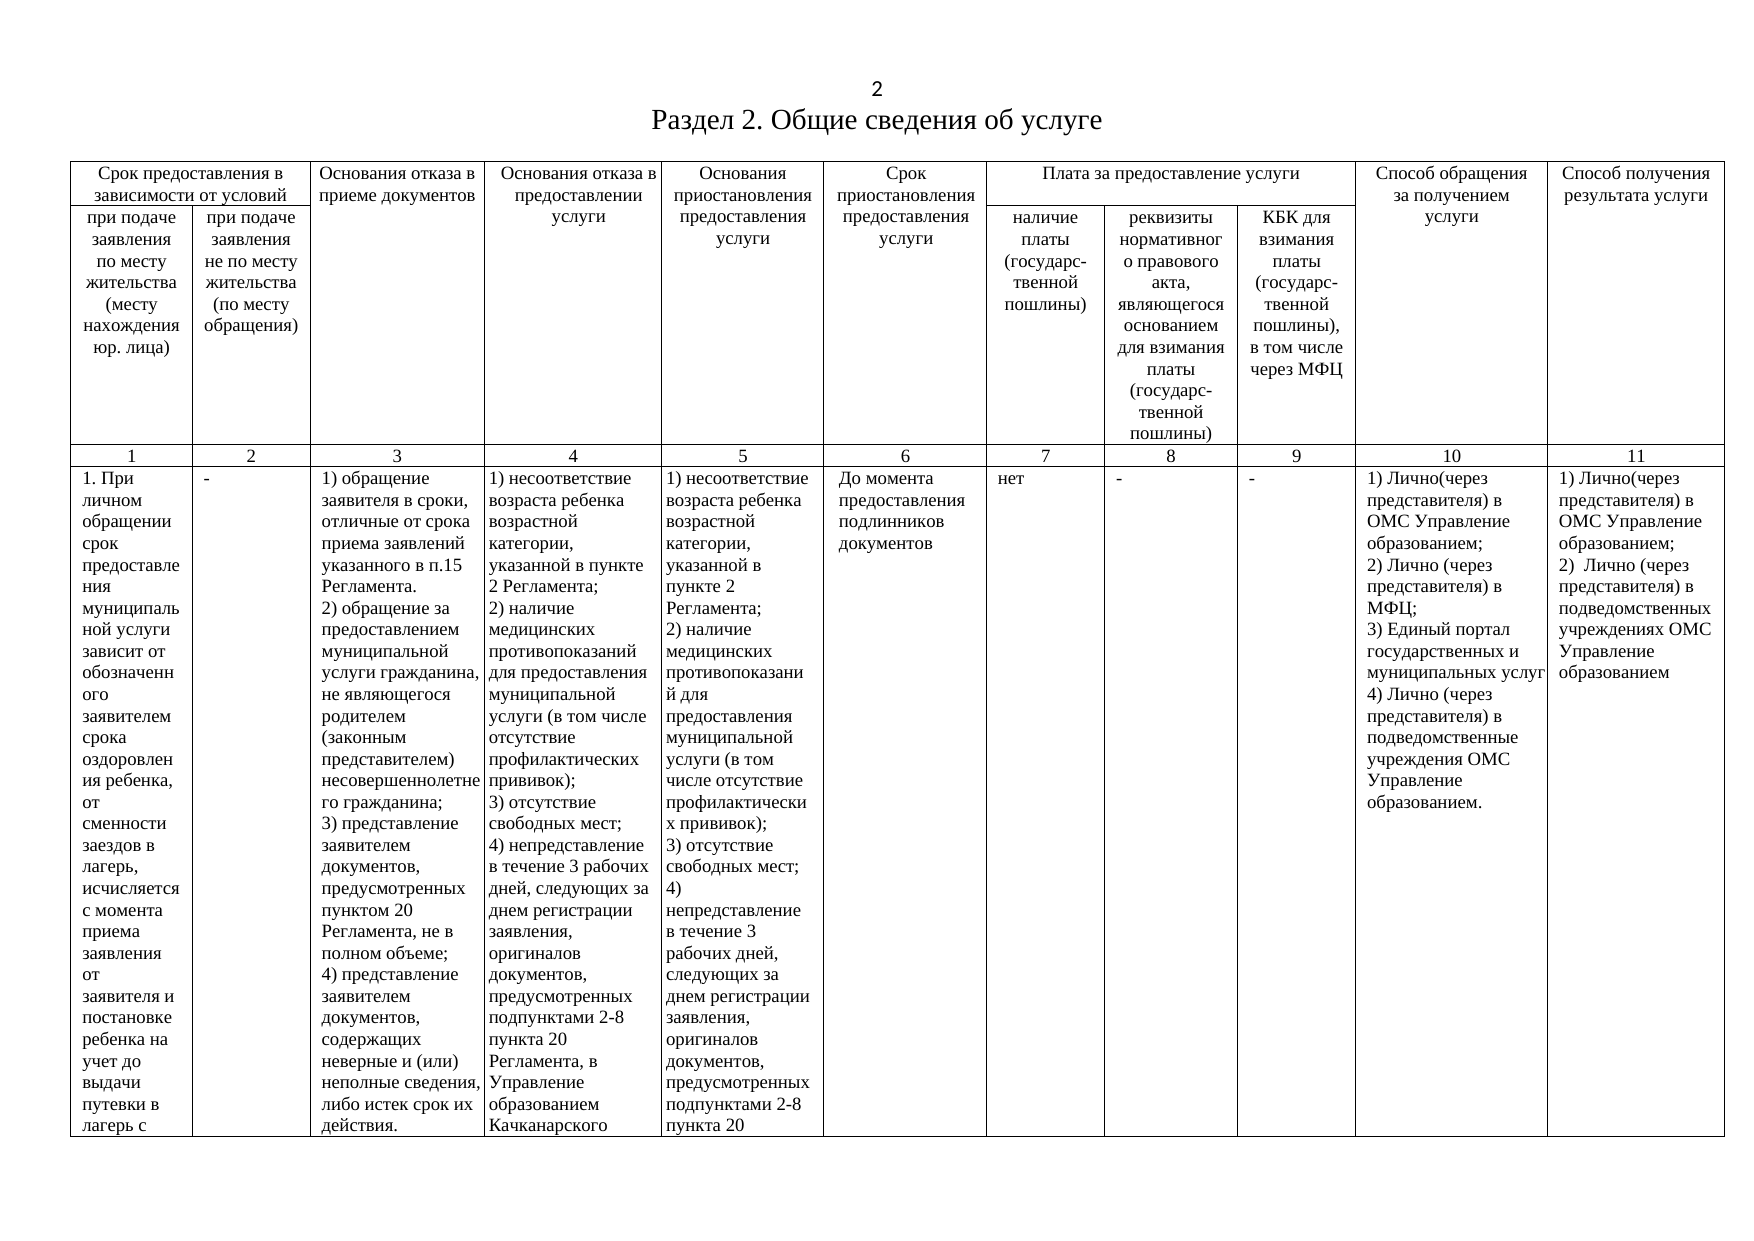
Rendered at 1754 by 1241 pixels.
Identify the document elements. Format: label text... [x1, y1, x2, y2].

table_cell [662, 467, 823, 1136]
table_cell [1548, 467, 1724, 1136]
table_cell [824, 467, 986, 1136]
table_header Срок приостановления предоставления услуги [824, 162, 986, 444]
table_header Плата за предоставление услуги [987, 162, 1355, 205]
table_cell реквизиты нормативного правового акта, являющегося основанием для взимания платы (государс- твенной пошлины) [1105, 206, 1237, 444]
table_header Основания отказа в приеме документов [311, 162, 484, 444]
table_cell 6 [824, 445, 986, 466]
table_cell 8 [1105, 445, 1237, 466]
table_cell - [1238, 467, 1355, 1136]
table_cell КБК для взимания платы (государс- твенной пошлины), в том числе через МФЦ [1238, 206, 1355, 444]
table_cell при подаче заявления по месту жительства (месту нахождения юр. лица) [71, 206, 192, 444]
table_header Основания приостановления предоставления услуги [662, 162, 823, 444]
table_cell 2 [193, 445, 310, 466]
table_header Способ обращения за получением услуги [1356, 162, 1547, 444]
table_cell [71, 467, 192, 1136]
table_cell 4 [485, 445, 661, 466]
table_header Срок предоставления в зависимости от условий [71, 162, 310, 205]
table_cell 11 [1548, 445, 1724, 466]
table_cell - [1105, 467, 1237, 1136]
table_cell 9 [1238, 445, 1355, 466]
table_cell - [193, 467, 310, 1136]
table_cell 1 [71, 445, 192, 466]
table_header Способ получения результата услуги [1548, 162, 1724, 444]
text Раздел 2. Общие сведения об услуге [89, 102, 1665, 135]
table_cell 7 [987, 445, 1104, 466]
table_cell нет [987, 467, 1104, 1136]
table_header Основания отказа в предоставлении услуги [485, 162, 661, 444]
table_cell наличие платы (государс-твенной пошлины) [987, 206, 1104, 444]
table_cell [485, 467, 661, 1136]
table_cell при подаче заявления не по месту жительства (по месту обращения) [193, 206, 310, 444]
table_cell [1356, 467, 1547, 1136]
table_cell 10 [1356, 445, 1547, 466]
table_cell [311, 467, 484, 1136]
table_cell 5 [662, 445, 823, 466]
table_cell 3 [311, 445, 484, 466]
